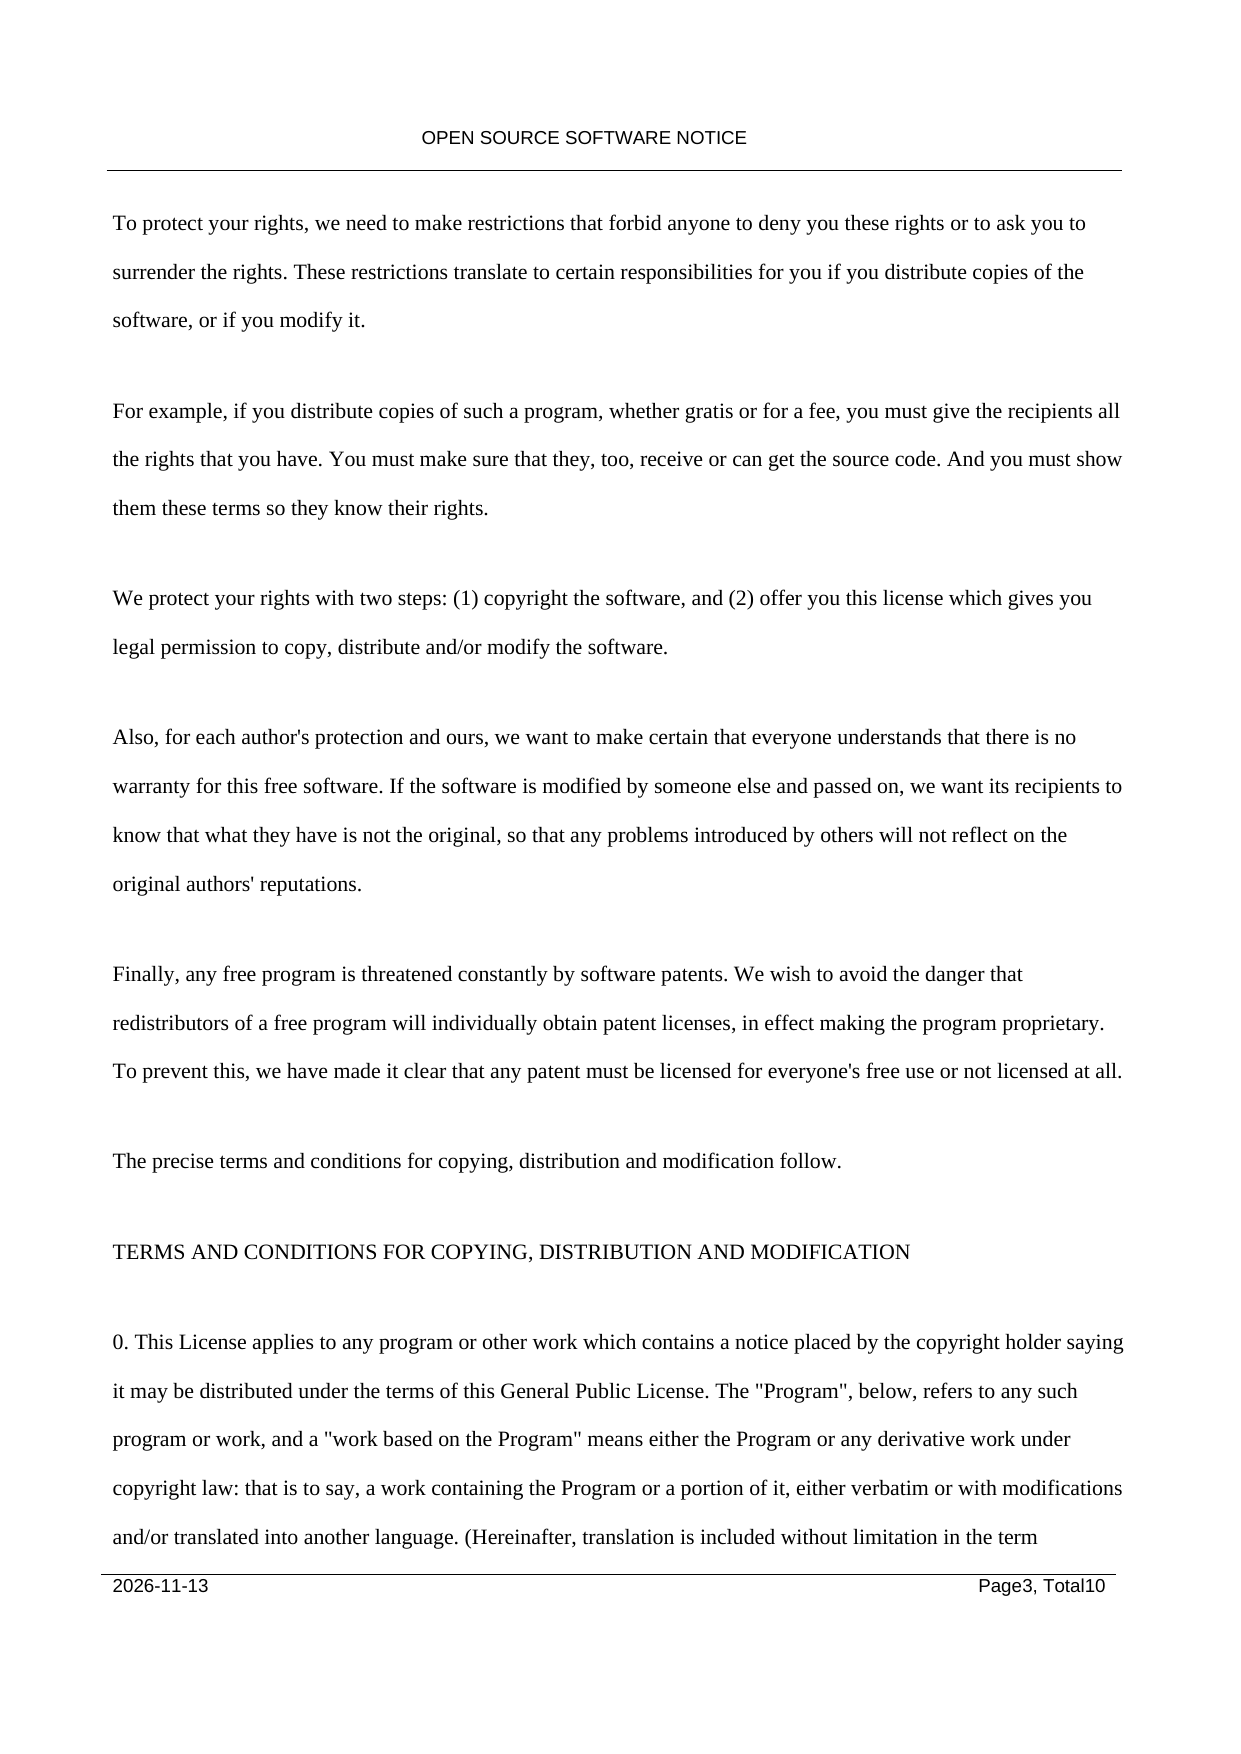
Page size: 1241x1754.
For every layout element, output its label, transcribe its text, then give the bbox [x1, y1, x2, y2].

text The precise terms and conditions for copying, distribution and modification follow. [112, 1145, 1128, 1177]
text Finally, any free program is threatened constantly by software patents. We wish to avoid the danger that redistributors of a free program will individually obtain patent licenses, in effect making the program proprietary. To prevent this, we have made it clear that any patent must be licensed for everyone's free use or not licensed at all. [112, 957, 1128, 1087]
text Also, for each author's protection and ours, we want to make certain that everyone understands that there is no warranty for this free software. If the software is modified by someone else and passed on, we want its recipients to know that what they have is not the original, so that any problems introduced by others will not reflect on the original authors' reputations. [112, 721, 1128, 899]
text TERMS AND CONDITIONS FOR COPYING, DISTRIBUTION AND MODIFICATION [112, 1235, 1128, 1268]
text We protect your rights with two steps: (1) copyright the software, and (2) offer you this license which gives you legal permission to copy, distribute and/or modify the software. [112, 582, 1128, 663]
text For example, if you distribute copies of such a program, whether gratis or for a fee, you must give the recipients all the rights that you have. You must make sure that they, too, receive or can get the source code. And you must show them these terms so they know their rights. [112, 394, 1128, 524]
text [112, 1325, 1128, 1553]
text To protect your rights, we need to make restrictions that forbid anyone to deny you these rights or to ask you to surrender the rights. These restrictions translate to certain responsibilities for you if you distribute copies of the software, or if you modify it. [112, 206, 1128, 336]
